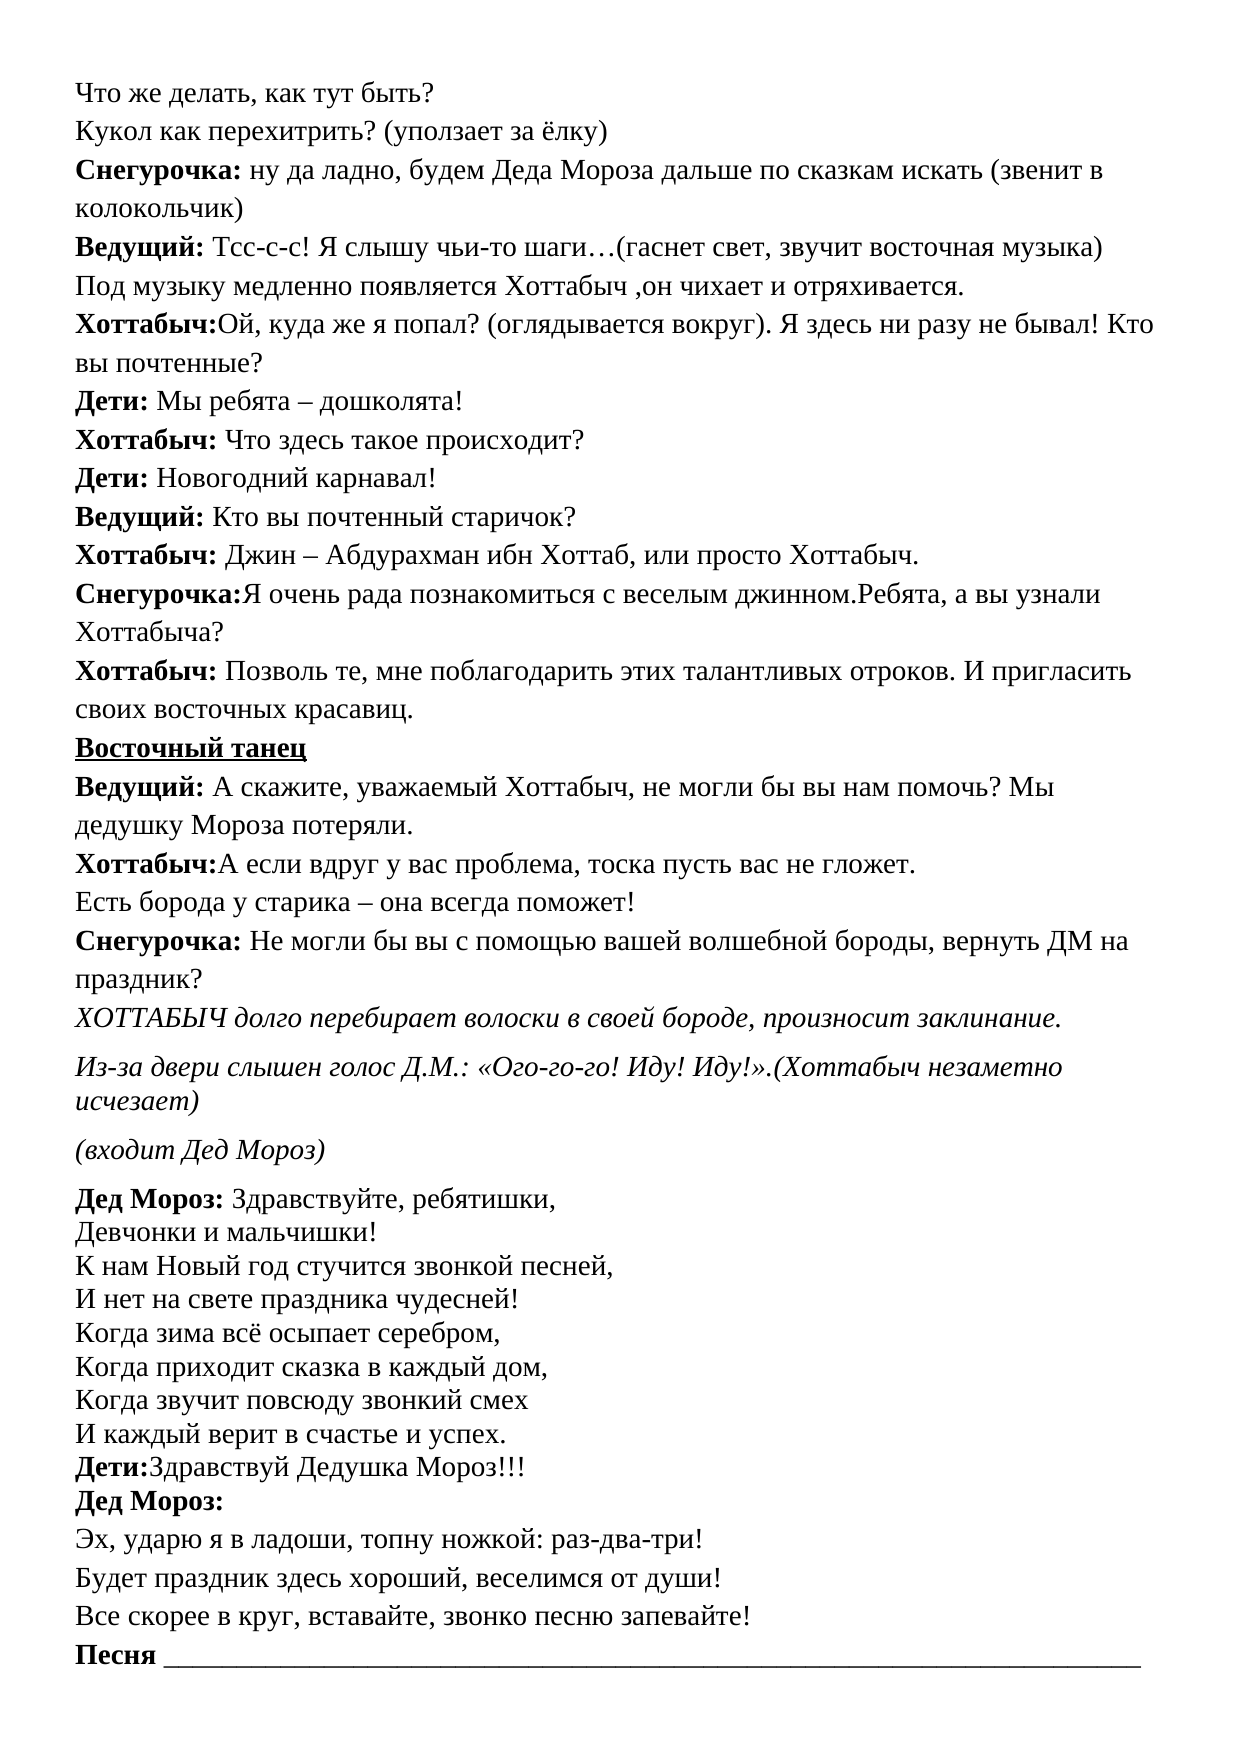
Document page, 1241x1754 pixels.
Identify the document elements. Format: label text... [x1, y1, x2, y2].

text Хоттабыч:А если вдруг у вас проблема, тоска пусть вас не гложет. [75, 846, 1165, 879]
text Хоттабыч: Джин – Абдурахман ибн Хоттаб, или просто Хоттабыч. [75, 537, 1165, 571]
text Когда приходит сказка в каждый дом, [75, 1349, 1165, 1382]
text Когда зима всё осыпает серебром, [75, 1315, 1165, 1349]
text Снегурочка: Не могли бы вы с помощью вашей волшебной бороды, вернуть ДМ на праздник? [75, 923, 1165, 995]
text И нет на свете праздника чудесней! [75, 1282, 1165, 1315]
text К нам Новый год стучится звонкой песней, [75, 1248, 1165, 1282]
text Когда звучит повсюду звонкий смех [75, 1382, 1165, 1416]
text Ведущий: Кто вы почтенный старичок? [75, 499, 1165, 532]
text Девчонки и мальчишки! [75, 1214, 1165, 1248]
text И каждый верит в счастье и успех. [75, 1416, 1165, 1449]
text Восточный танец [75, 730, 1165, 764]
text Эх, ударю я в ладоши, топну ножкой: раз-два-три! [75, 1521, 1165, 1555]
text Хоттабыч: Что здесь такое происходит? [75, 422, 1165, 455]
text Есть борода у старика – она всегда поможет! [75, 884, 1165, 918]
text Все скорее в круг, вставайте, звонко песню запевайте! [75, 1598, 1165, 1632]
text Кукол как перехитрить? (уползает за ёлку) [75, 113, 1165, 147]
text Снегурочка: ну да ладно, будем Деда Мороза дальше по сказкам искать (звенит в колокольчик) [75, 152, 1165, 224]
text Снегурочка:Я очень рада познакомиться с веселым джинном.Ребята, а вы узнали Хоттабыча? [75, 576, 1165, 648]
text Ведущий: А скажите, уважаемый Хоттабыч, не могли бы вы нам помочь? Мы дедушку Мороза потеряли. [75, 769, 1165, 841]
text Хоттабыч:Ой, куда же я попал? (оглядывается вокруг). Я здесь ни разу не бывал! Кто вы почтенные? [75, 306, 1165, 378]
text Из-за двери слышен голос Д.М.: «Ого-го-го! Иду! Иду!».(Хоттабыч незаметно исчезает) [75, 1049, 1165, 1116]
text Хоттабыч: Позволь те, мне поблагодарить этих талантливых отроков. И пригласить своих восточных красавиц. [75, 653, 1165, 725]
text Что же делать, как тут быть? [75, 75, 1165, 108]
text Дети: Новогодний карнавал! [75, 460, 1165, 494]
text Под музыку медленно появляется Хоттабыч ,он чихает и отряхивается. [75, 268, 1165, 301]
text Дед Мороз: [75, 1483, 1165, 1516]
text (входит Дед Мороз) [75, 1132, 1165, 1165]
text Будет праздник здесь хороший, веселимся от души! [75, 1560, 1165, 1593]
text Ведущий: Тсс-с-с! Я слышу чьи-то шаги…(гаснет свет, звучит восточная музыка) [75, 229, 1165, 263]
text ХОТТАБЫЧ долго перебирает волоски в своей бороде, произносит заклинание. [75, 1000, 1165, 1033]
text Песня ___________________________________________________________________ [75, 1637, 1165, 1671]
text Дети: Мы ребята – дошколята! [75, 383, 1165, 417]
text Дети:Здравствуй Дедушка Мороз!!! [75, 1449, 1165, 1483]
text Дед Мороз: Здравствуйте, ребятишки, [75, 1181, 1165, 1214]
